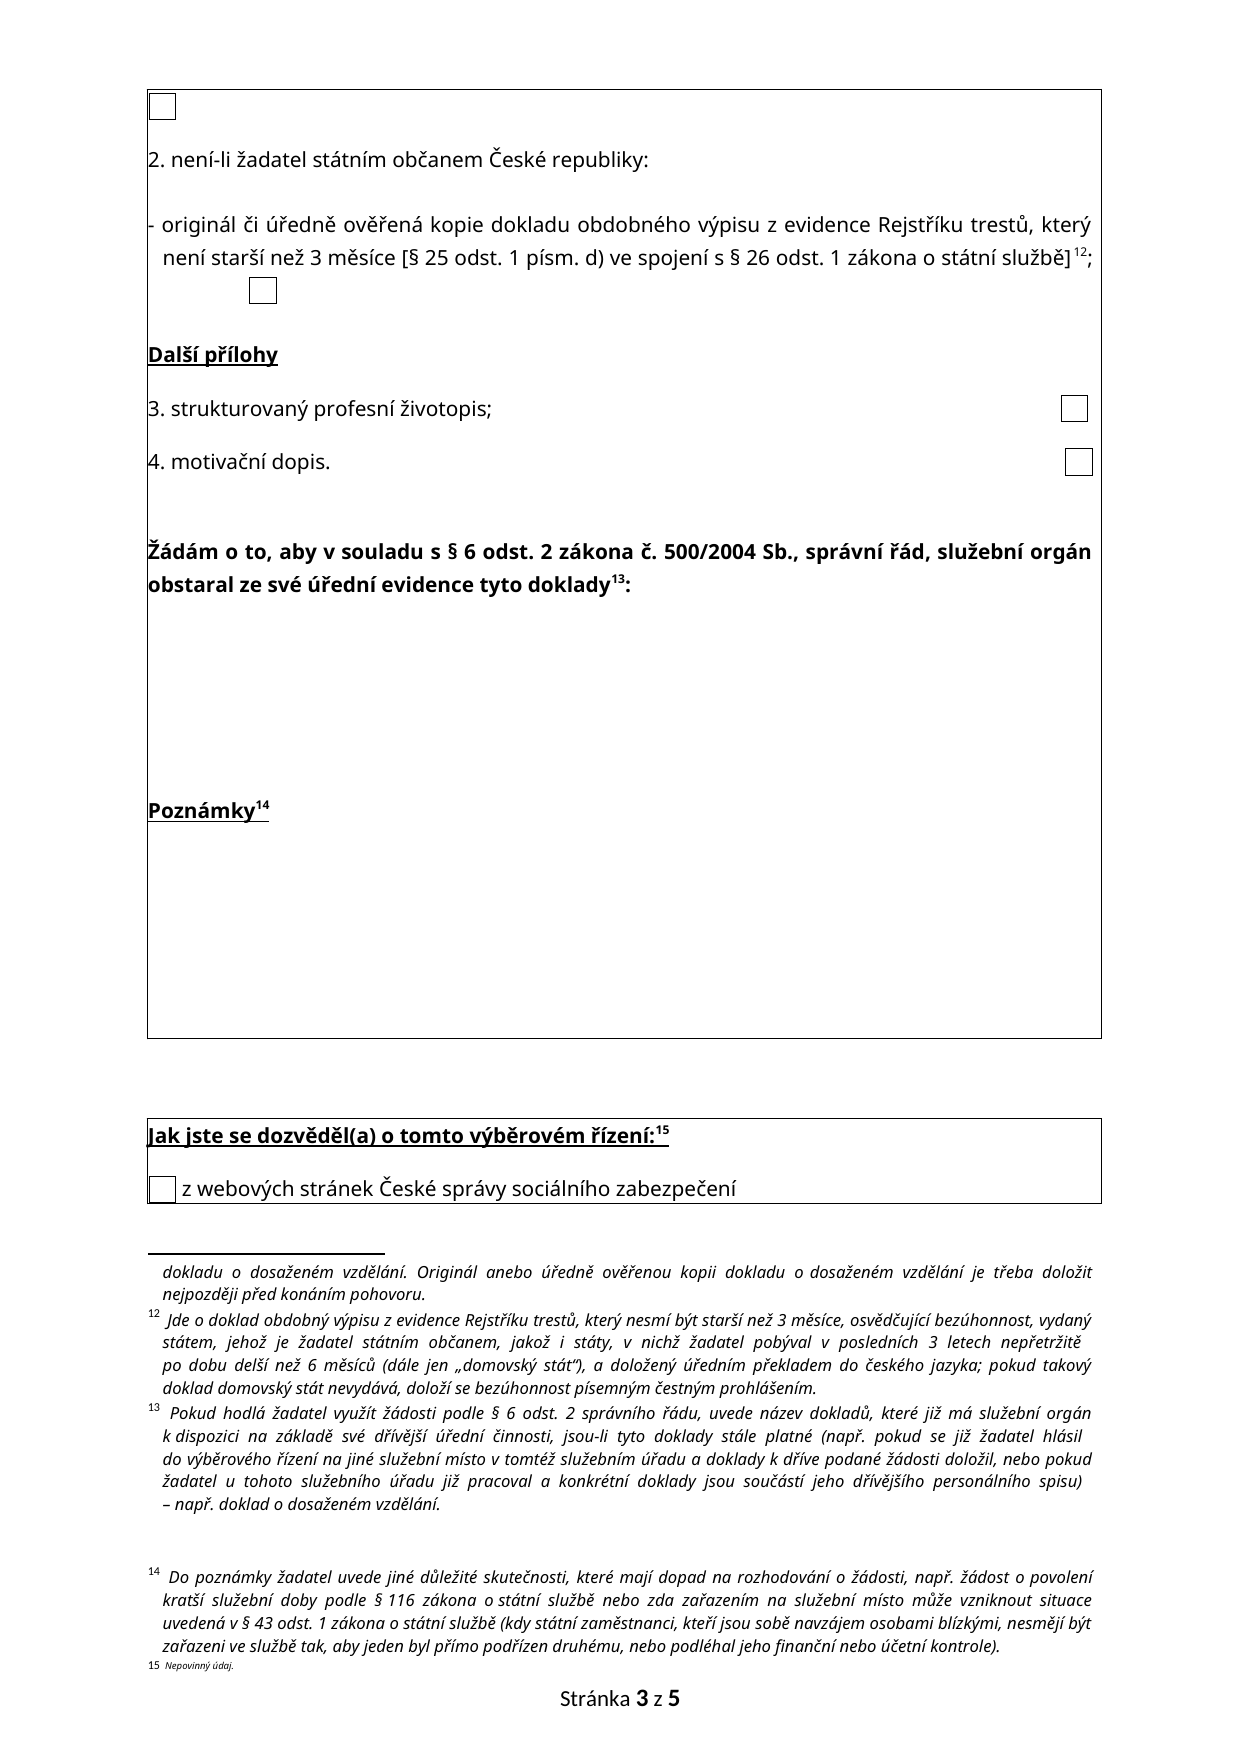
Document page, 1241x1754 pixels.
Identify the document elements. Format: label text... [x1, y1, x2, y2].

text 4. motivační dopis. [148, 444, 1101, 508]
text 3. strukturovaný profesní životopis; [148, 391, 1101, 422]
text - originál či úředně ověřená kopie dokladu obdobného výpisu z evidence Rejstříku trestů, který není starší než 3 měsíce [§ 25 odst. 1 písm. d) ve spojení s § 26 odst. 1 zákona o státní službě]; [148, 207, 1101, 304]
text Poznámky [148, 793, 1101, 825]
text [148, 90, 1101, 120]
text Další přílohy [148, 337, 1101, 369]
text Žádám o to, aby v souladu s § 6 odst. 2 zákona č. 500/2004 Sb., správní řád, služební orgán obstaral ze své úřední evidence tyto doklady: [148, 534, 1101, 598]
text z webových stránek České správy sociálního zabezpečení [148, 1171, 1101, 1203]
text Jak jste se dozvěděl(a) o tomto výběrovém řízení: [148, 1119, 1101, 1149]
text 2. není-li žadatel státním občanem České republiky: [148, 142, 1101, 174]
